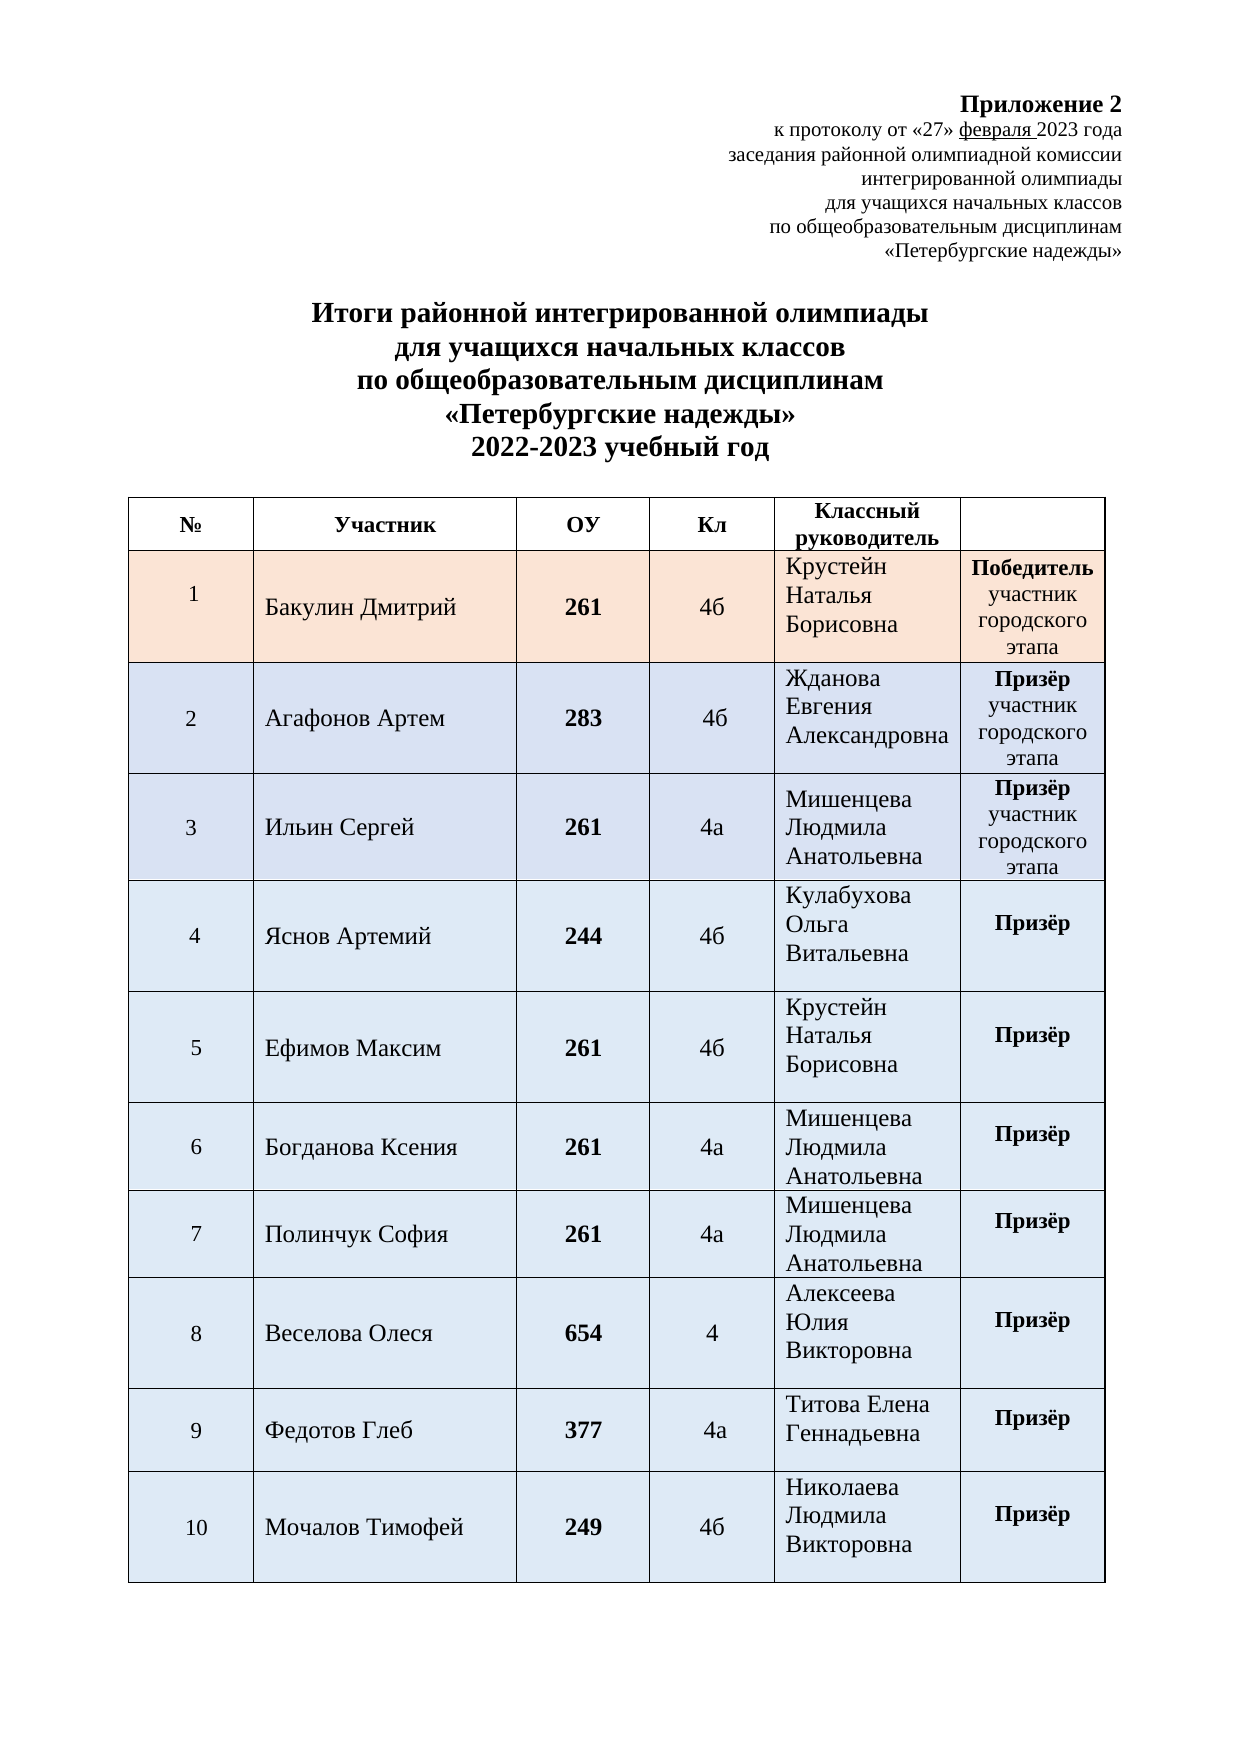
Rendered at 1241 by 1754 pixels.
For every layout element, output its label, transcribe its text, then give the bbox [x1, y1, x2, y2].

table_cell Ефимов Максим [254, 992, 516, 1102]
table_cell Призёр [961, 1278, 1104, 1388]
table_cell Призёр [961, 1389, 1104, 1471]
table_cell 8 [129, 1278, 253, 1388]
table_cell 4 [129, 881, 253, 991]
table_cell 261 [517, 551, 649, 662]
text для учащихся начальных классов [118, 189, 1122, 214]
table_cell 4а [650, 1191, 774, 1277]
table_cell Николаева Людмила Викторовна [775, 1472, 960, 1582]
table_cell Титова Елена Геннадьевна [775, 1389, 960, 1471]
text по общеобразовательным дисциплинам [118, 214, 1122, 238]
text Приложение 2 [118, 89, 1122, 117]
table_cell 4б [650, 992, 774, 1102]
table_cell 261 [517, 774, 649, 879]
table_cell 654 [517, 1278, 649, 1388]
table_cell Призёр [961, 881, 1104, 991]
table_header Участник [254, 498, 516, 550]
text по общеобразовательным дисциплинам [118, 362, 1122, 396]
table_cell Крустейн Наталья Борисовна [775, 992, 960, 1102]
table_cell 2 [129, 663, 253, 773]
table_cell 4б [650, 551, 774, 662]
table_cell 244 [517, 881, 649, 991]
table_cell Мочалов Тимофей [254, 1472, 516, 1582]
table_cell 4а [650, 1389, 774, 1471]
table_header Кл [650, 498, 774, 550]
table_cell Жданова Евгения Александровна [775, 663, 960, 773]
text 2022-2023 учебный год [118, 429, 1122, 463]
table_cell Веселова Олеся [254, 1278, 516, 1388]
table_cell Федотов Глеб [254, 1389, 516, 1471]
table_cell Бакулин Дмитрий [254, 551, 516, 662]
table_cell 283 [517, 663, 649, 773]
table_cell Призёр [961, 1103, 1104, 1189]
table_header № [129, 498, 253, 550]
table_cell 9 [129, 1389, 253, 1471]
text Итоги районной интегрированной олимпиады [118, 295, 1122, 329]
table_cell 3 [129, 774, 253, 879]
table_cell Призёр участник городского этапа [961, 663, 1104, 773]
table_cell 4б [650, 1472, 774, 1582]
text «Петербургские надежды» [118, 396, 1122, 429]
table_cell Мишенцева Людмила Анатольевна [775, 1191, 960, 1277]
table_cell Крустейн Наталья Борисовна [775, 551, 960, 662]
table_cell Призёр [961, 1191, 1104, 1277]
table_cell 4 [650, 1278, 774, 1388]
table_cell 6 [129, 1103, 253, 1189]
table_cell Алексеева Юлия Викторовна [775, 1278, 960, 1388]
table_cell Призёр участник городского этапа [961, 774, 1104, 879]
table_cell 261 [517, 1191, 649, 1277]
table_cell Призёр [961, 1472, 1104, 1582]
table_cell 249 [517, 1472, 649, 1582]
table_cell 1 [129, 551, 253, 662]
text для учащихся начальных классов [118, 329, 1122, 362]
table_cell Мишенцева Людмила Анатольевна [775, 774, 960, 879]
table_cell 7 [129, 1191, 253, 1277]
table_cell Полинчук София [254, 1191, 516, 1277]
table_cell Яснов Артемий [254, 881, 516, 991]
table_cell 4б [650, 663, 774, 773]
table_cell Агафонов Артем [254, 663, 516, 773]
table_cell 261 [517, 992, 649, 1102]
table_cell Победитель участник городского этапа [961, 551, 1104, 662]
table_header ОУ [517, 498, 649, 550]
table_cell Кулабухова Ольга Витальевна [775, 881, 960, 991]
text к протоколу от «27» февраля 2023 года [118, 117, 1122, 141]
table_cell Мишенцева Людмила Анатольевна [775, 1103, 960, 1189]
table_cell 5 [129, 992, 253, 1102]
text заседания районной олимпиадной комиссии [118, 141, 1122, 166]
text интегрированной олимпиады [118, 166, 1122, 189]
table_cell 377 [517, 1389, 649, 1471]
table_cell 261 [517, 1103, 649, 1189]
table_header Классный руководитель [775, 498, 960, 550]
text «Петербургские надежды» [118, 238, 1122, 262]
table_cell 4а [650, 774, 774, 879]
table_cell Ильин Сергей [254, 774, 516, 879]
table_cell 4а [650, 1103, 774, 1189]
table_header [961, 498, 1104, 550]
table_cell Призёр [961, 992, 1104, 1102]
table_cell 10 [129, 1472, 253, 1582]
table_cell 4б [650, 881, 774, 991]
table_cell Богданова Ксения [254, 1103, 516, 1189]
